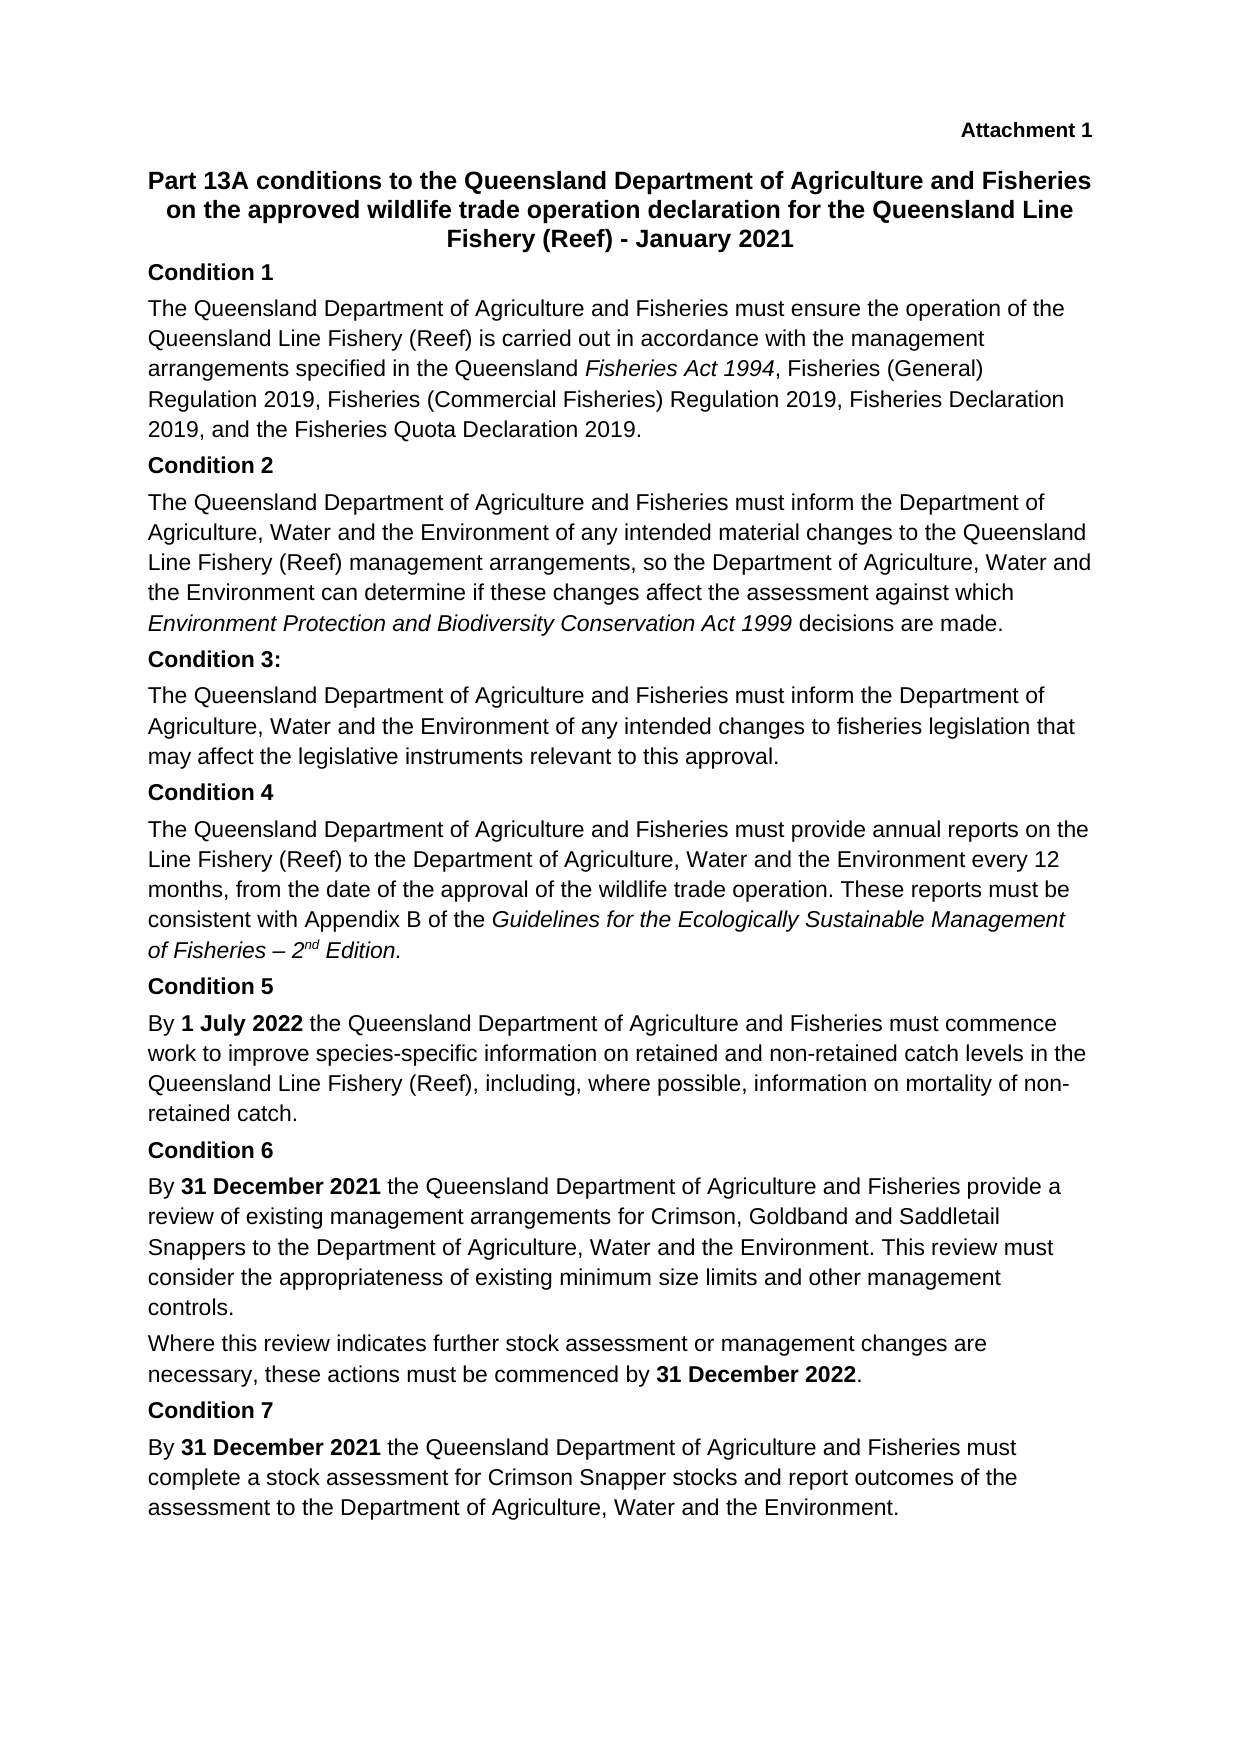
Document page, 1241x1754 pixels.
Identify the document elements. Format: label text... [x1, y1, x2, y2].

text The Queensland Department of Agriculture and Fisheries must inform the Department of Agriculture, Water and the Environment of any intended changes to fisheries legislation that may affect the legislative instruments relevant to this approval. [148, 682, 1092, 769]
text The Queensland Department of Agriculture and Fisheries must provide annual reports on the Line Fishery (Reef) to the Department of Agriculture, Water and the Environment every 12 months, from the date of the approval of the wildlife trade operation. These reports must be consistent with Appendix B of the Guidelines for the Ecologically Sustainable Management of Fisheries – 2nd Edition. [148, 816, 1092, 963]
text Condition 7 [148, 1397, 1092, 1423]
text By 31 December 2021 the Queensland Department of Agriculture and Fisheries must complete a stock assessment for Crimson Snapper stocks and report outcomes of the assessment to the Department of Agriculture, Water and the Environment. [148, 1433, 1092, 1520]
text Condition 1 [148, 258, 1092, 285]
text The Queensland Department of Agriculture and Fisheries must inform the Department of Agriculture, Water and the Environment of any intended material changes to the Queensland Line Fishery (Reef) management arrangements, so the Department of Agriculture, Water and the Environment can determine if these changes affect the assessment against which Environment Protection and Biodiversity Conservation Act 1999 decisions are made. [148, 489, 1092, 636]
text Condition 6 [148, 1137, 1092, 1163]
text Condition 2 [148, 452, 1092, 479]
text Attachment 1 [148, 118, 1092, 142]
text By 1 July 2022 the Queensland Department of Agriculture and Fisheries must commence work to improve species-specific information on retained and non-retained catch levels in the Queensland Line Fishery (Reef), including, where possible, information on mortality of non-retained catch. [148, 1009, 1092, 1127]
text Condition 4 [148, 779, 1092, 806]
text The Queensland Department of Agriculture and Fisheries must ensure the operation of the Queensland Line Fishery (Reef) is carried out in accordance with the management arrangements specified in the Queensland Fisheries Act 1994, Fisheries (General) Regulation 2019, Fisheries (Commercial Fisheries) Regulation 2019, Fisheries Declaration 2019, and the Fisheries Quota Declaration 2019. [148, 295, 1092, 442]
text Part 13A conditions to the Queensland Department of Agriculture and Fisheries on the approved wildlife trade operation declaration for the Queensland Line Fishery (Reef) - January 2021 [148, 166, 1092, 252]
text Where this review indicates further stock assessment or management changes are necessary, these actions must be commenced by 31 December 2022. [148, 1330, 1092, 1387]
text Condition 5 [148, 973, 1092, 999]
text Condition 3: [148, 646, 1092, 672]
text By 31 December 2021 the Queensland Department of Agriculture and Fisheries provide a review of existing management arrangements for Crimson, Goldband and Saddletail Snappers to the Department of Agriculture, Water and the Environment. This review must consider the appropriateness of existing minimum size limits and other management controls. [148, 1173, 1092, 1320]
